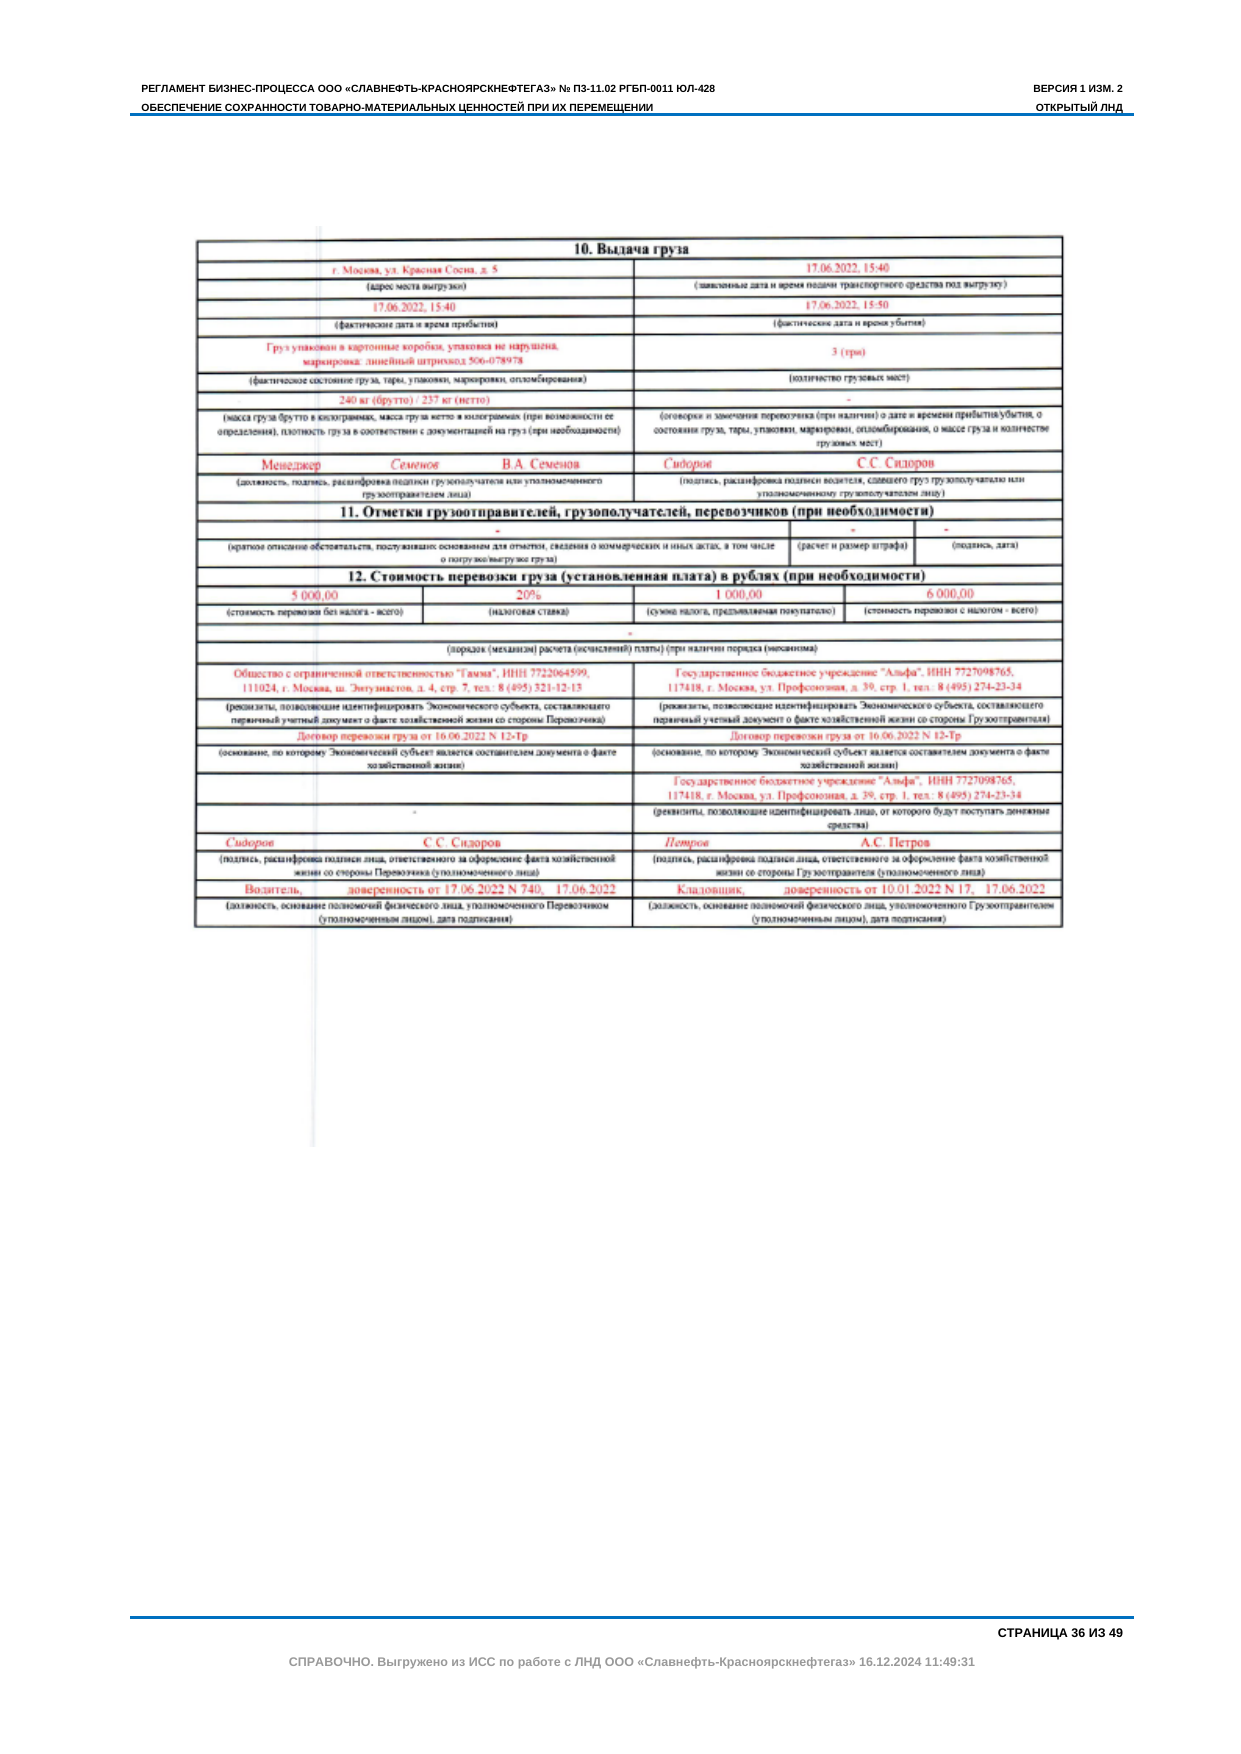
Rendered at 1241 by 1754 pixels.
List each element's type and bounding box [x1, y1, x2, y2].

picture [177, 226, 1087, 1147]
